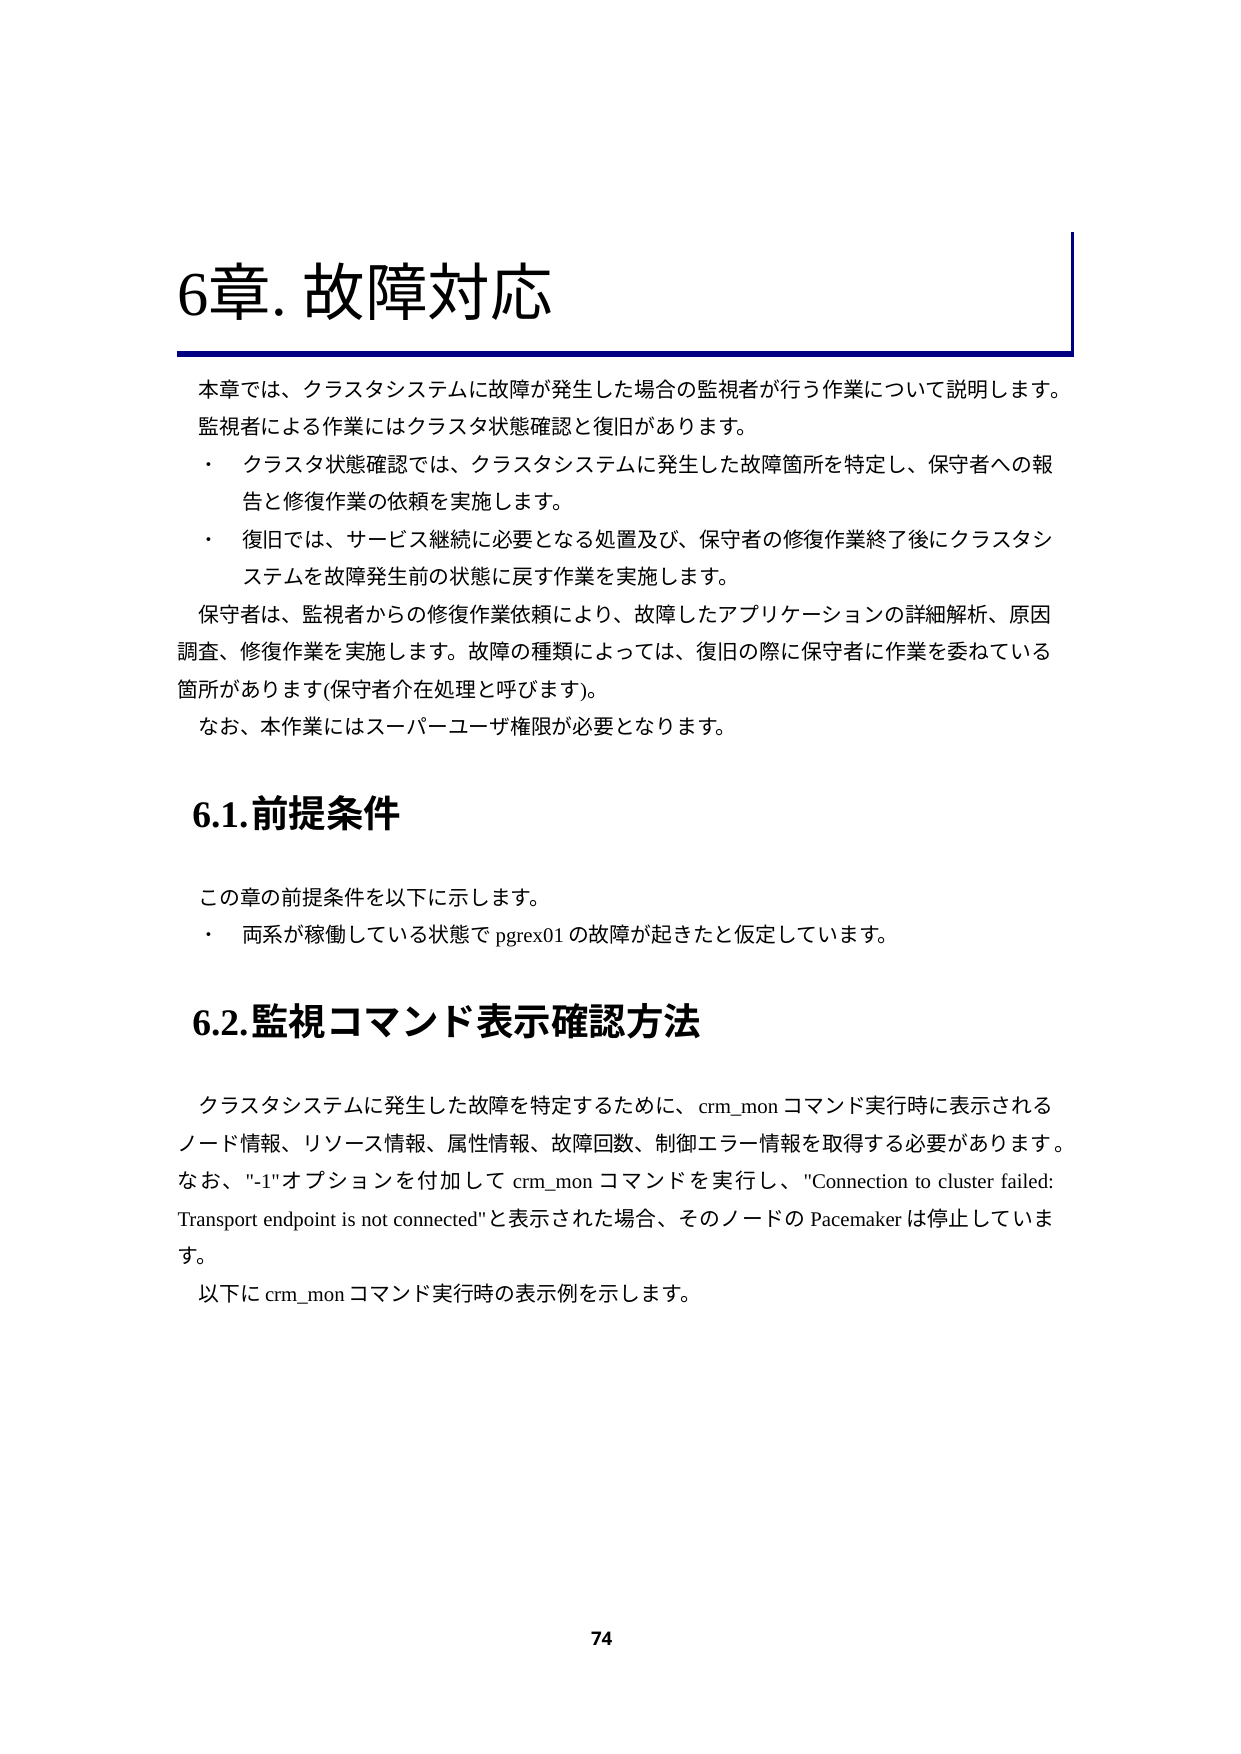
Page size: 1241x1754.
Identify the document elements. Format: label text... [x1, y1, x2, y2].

text 以下にcrm_monコマンド実行時の表示例を示します。 [177, 1273, 1054, 1311]
text この章の前提条件を以下に示します。 [177, 878, 1054, 915]
list クラスタ状態確認では、クラスタシステムに発生した故障箇所を特定し、保守者への報告と修復作業の依頼を実施します。 [198, 444, 1054, 519]
text クラスタシステムに発生した故障を特定するために、crm_monコマンド実行時に表示されるノード情報、リソース情報、属性情報、故障回数、制御エラー情報を取得する必要があります。なお、"-1"オプションを付加してcrm_monコマンドを実行し、"Connection to cluster failed: Transport endpoint is not connected"と表示された場合、そのノードのPacemakerは停止しています。 [177, 1086, 1054, 1273]
list 復旧では、サービス継続に必要となる処置及び、保守者の修復作業終了後にクラスタシステムを故障発生前の状態に戻す作業を実施します。 [198, 519, 1054, 594]
text 保守者は、監視者からの修復作業依頼により、故障したアプリケーションの詳細解析、原因調査、修復作業を実施します。故障の種類によっては、復旧の際に保守者に作業を委ねている箇所があります(保守者介在処理と呼びます)。 [177, 594, 1054, 707]
text 監視者による作業にはクラスタ状態確認と復旧があります。 [177, 407, 1054, 444]
text 本章では、クラスタシステムに故障が発生した場合の監視者が行う作業について説明します。 [177, 369, 1054, 407]
list 両系が稼働している状態でpgrex01の故障が起きたと仮定しています。 [198, 915, 1054, 953]
subtitle 故障対応 [177, 232, 1071, 351]
subtitle 監視コマンド表示確認方法 [192, 982, 1063, 1057]
text なお、本作業にはスーパーユーザ権限が必要となります。 [177, 707, 1054, 744]
subtitle 前提条件 [192, 773, 1063, 848]
